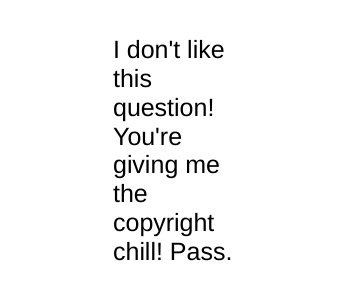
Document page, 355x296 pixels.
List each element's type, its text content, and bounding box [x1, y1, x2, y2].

text I don't like this question! You're giving me the copyright chill! Pass. [113, 35, 242, 265]
